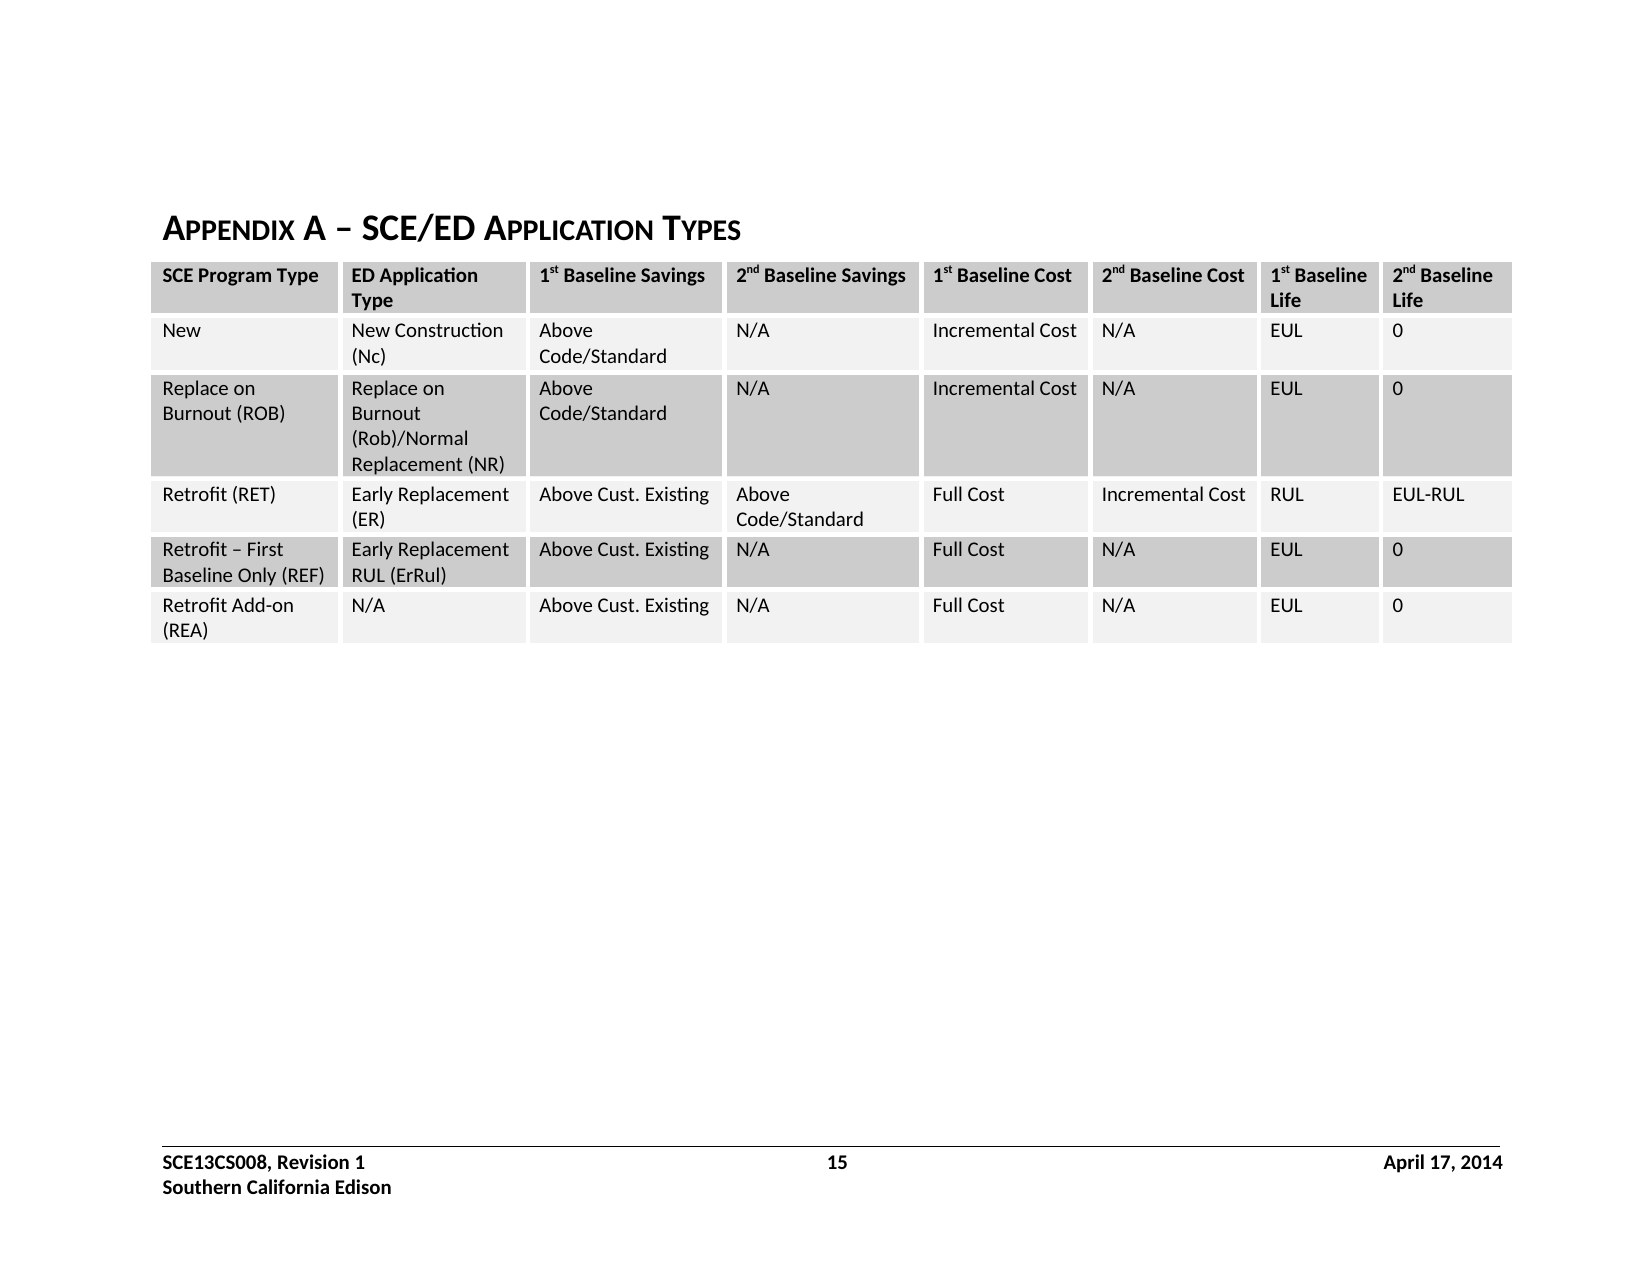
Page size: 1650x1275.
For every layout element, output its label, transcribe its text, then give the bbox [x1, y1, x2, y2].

table_cell EUL [1261, 537, 1379, 587]
table_cell Above Code/Standard [727, 481, 919, 532]
table_cell N/A [727, 375, 919, 476]
table_header 1st Baseline Cost [924, 262, 1088, 313]
table_cell Retrofit Add-on (REA) [151, 592, 338, 643]
table_header 1st Baseline Life [1261, 262, 1379, 313]
table_header 2nd Baseline Savings [727, 262, 919, 313]
table_cell N/A [343, 592, 526, 643]
table_header 2nd Baseline Cost [1093, 262, 1257, 313]
table_cell Above Code/Standard [530, 375, 722, 476]
table_cell Replace on Burnout (ROB) [151, 375, 338, 476]
table_header 2nd Baseline Life [1383, 262, 1512, 313]
table_header SCE Program Type [151, 262, 338, 313]
table_cell Above Cust. Existing [530, 537, 722, 587]
table_cell N/A [1093, 375, 1257, 476]
table_cell Full Cost [924, 592, 1088, 643]
table_cell Above Cust. Existing [530, 481, 722, 532]
table_cell EUL [1261, 592, 1379, 643]
table_cell 0 [1383, 537, 1512, 587]
table_cell Full Cost [924, 537, 1088, 587]
table_cell 0 [1383, 592, 1512, 643]
table_cell Above Code/Standard [530, 318, 722, 370]
table_cell N/A [1093, 592, 1257, 643]
table_cell N/A [727, 537, 919, 587]
table_cell Incremental Cost [924, 318, 1088, 370]
table_cell Early Replacement RUL (ErRul) [343, 537, 526, 587]
table_cell Incremental Cost [1093, 481, 1257, 532]
table_cell RUL [1261, 481, 1379, 532]
table_cell N/A [1093, 318, 1257, 370]
table_cell Early Replacement (ER) [343, 481, 526, 532]
table_cell New Construction (Nc) [343, 318, 526, 370]
table_cell 0 [1383, 375, 1512, 476]
table_cell New [151, 318, 338, 370]
table_cell N/A [727, 318, 919, 370]
table_cell EUL [1261, 318, 1379, 370]
table_cell Retrofit (RET) [151, 481, 338, 532]
table_cell N/A [727, 592, 919, 643]
table_header 1st Baseline Savings [530, 262, 722, 313]
table_cell 0 [1383, 318, 1512, 370]
table_cell EUL [1261, 375, 1379, 476]
table_cell Retrofit – First Baseline Only (REF) [151, 537, 338, 587]
table_cell N/A [1093, 537, 1257, 587]
table_cell Above Cust. Existing [530, 592, 722, 643]
subtitle Appendix A – SCE/ED Application Types [162, 204, 1500, 249]
table_header ED Application Type [343, 262, 526, 313]
table_cell EUL-RUL [1383, 481, 1512, 532]
table_cell Incremental Cost [924, 375, 1088, 476]
table_cell Full Cost [924, 481, 1088, 532]
table_cell Replace on Burnout (Rob)/Normal Replacement (NR) [343, 375, 526, 476]
